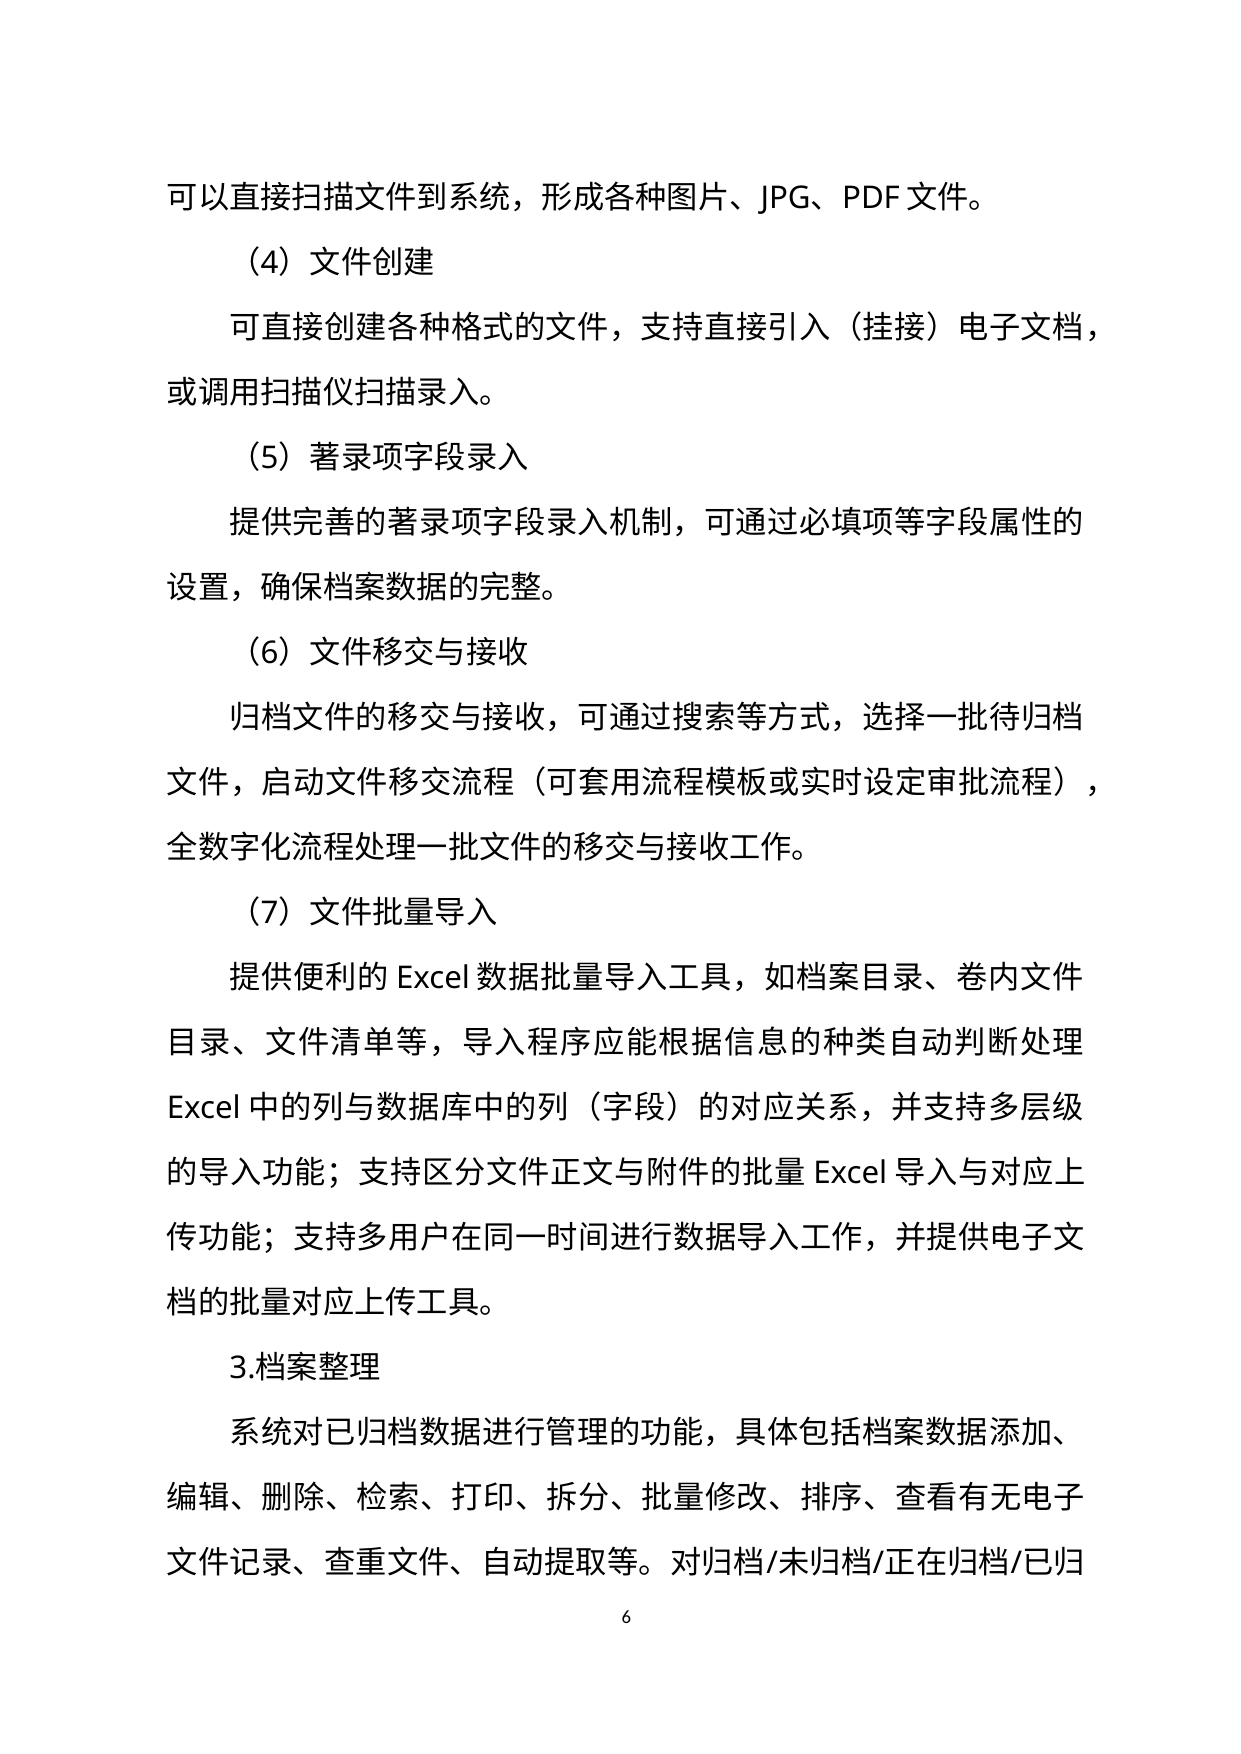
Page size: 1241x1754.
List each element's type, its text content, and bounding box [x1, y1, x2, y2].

text 提供完善的著录项字段录入机制，可通过必填项等字段属性的设置，确保档案数据的完整。 [167, 487, 1085, 617]
text （7）文件批量导入 [167, 877, 1085, 942]
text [167, 1397, 1085, 1592]
text （4）文件创建 [167, 227, 1085, 292]
text 3.档案整理 [167, 1332, 1085, 1397]
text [167, 162, 1085, 227]
text 提供便利的Excel数据批量导入工具，如档案目录、卷内文件目录、文件清单等，导入程序应能根据信息的种类自动判断处理Excel中的列与数据库中的列（字段）的对应关系，并支持多层级的导入功能；支持区分文件正文与附件的批量Excel导入与对应上传功能；支持多用户在同一时间进行数据导入工作，并提供电子文档的批量对应上传工具。 [167, 942, 1085, 1332]
text 归档文件的移交与接收，可通过搜索等方式，选择一批待归档文件，启动文件移交流程（可套用流程模板或实时设定审批流程），全数字化流程处理一批文件的移交与接收工作。 [167, 682, 1085, 877]
text （6）文件移交与接收 [167, 617, 1085, 682]
text 可直接创建各种格式的文件，支持直接引入（挂接）电子文档，或调用扫描仪扫描录入。 [167, 292, 1085, 422]
text （5）著录项字段录入 [167, 422, 1085, 487]
